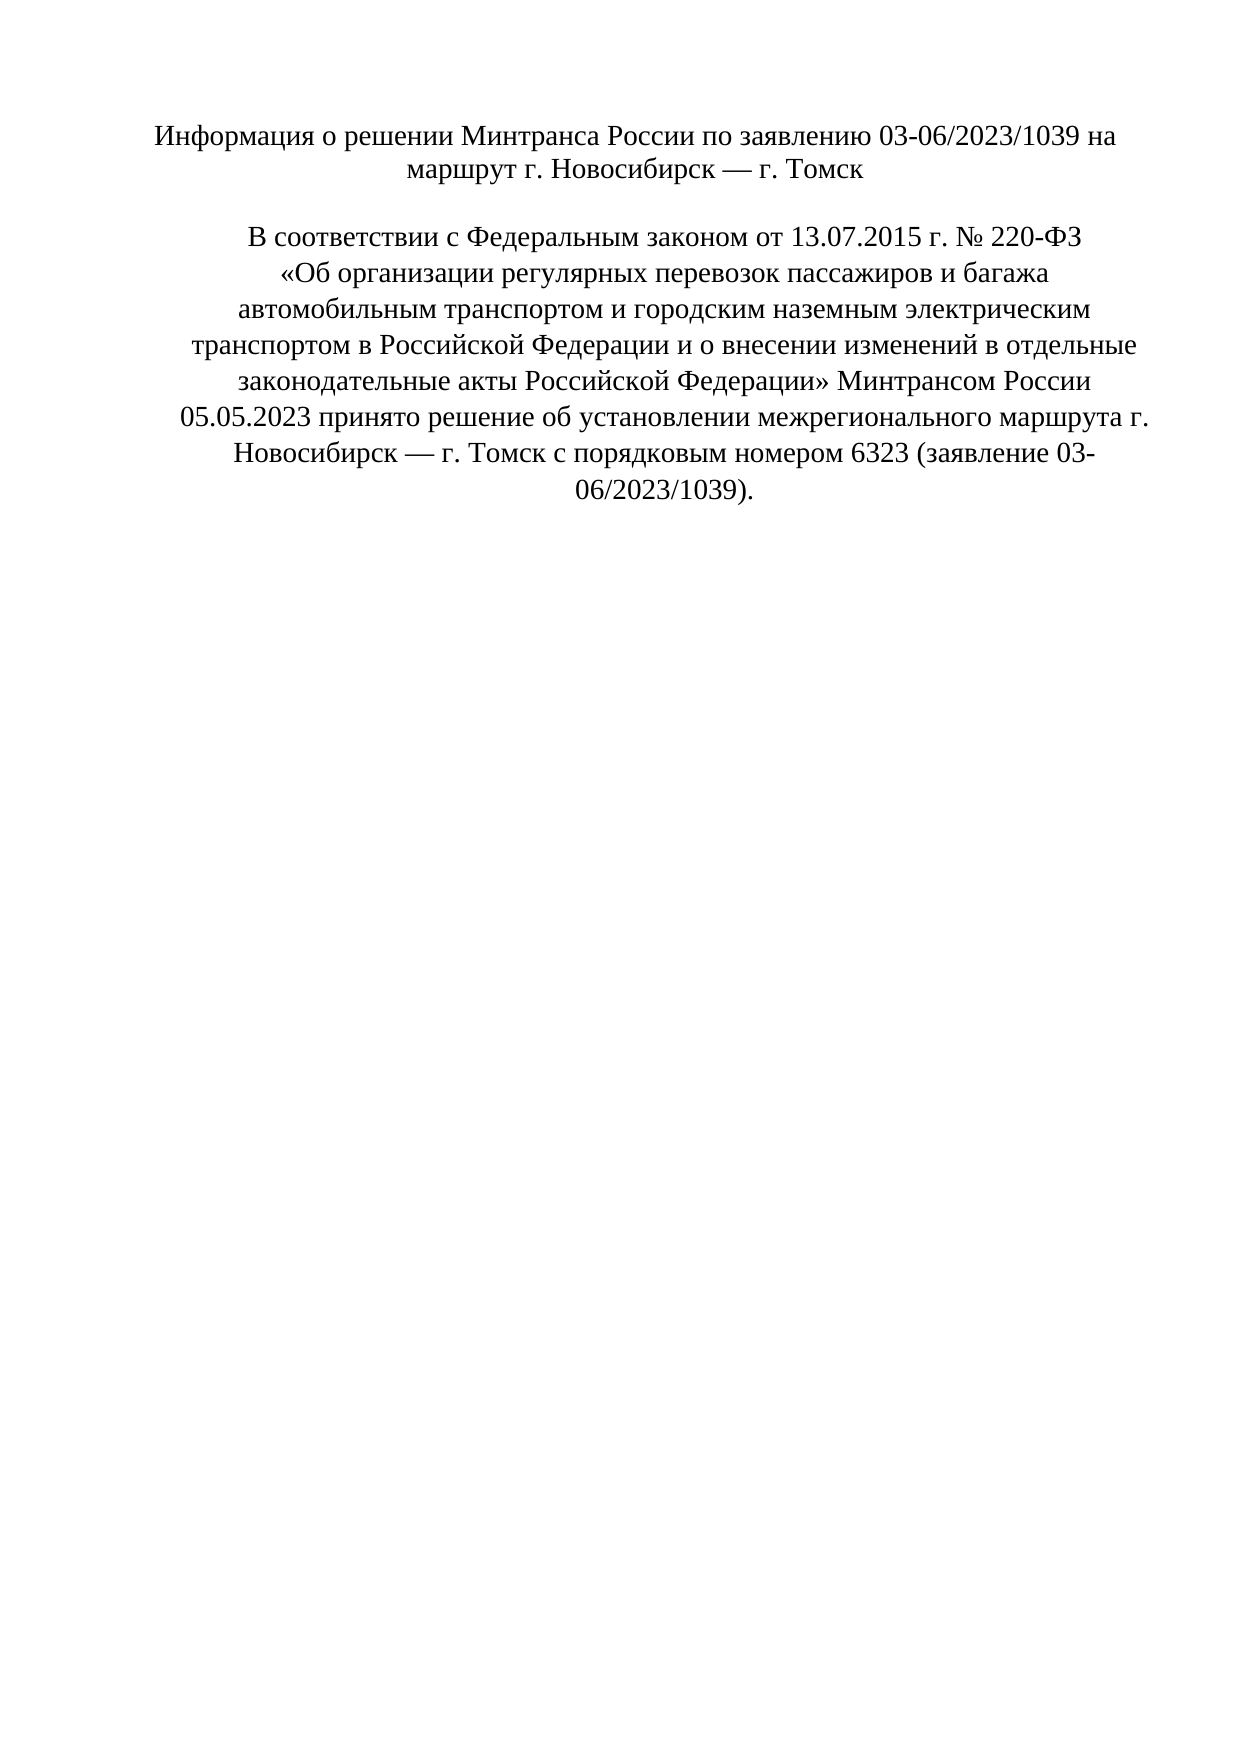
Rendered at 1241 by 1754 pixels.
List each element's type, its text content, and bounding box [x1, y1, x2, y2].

text Информация о решении Минтранса России по заявлению 03-06/2023/1039 на маршрут г. Новосибирск — г. Томск [118, 118, 1152, 185]
text В соответствии с Федеральным законом от 13.07.2015 г. № 220-ФЗ «Об организации регулярных перевозок пассажиров и багажа автомобильным транспортом и городским наземным электрическим транспортом в Российской Федерации и о внесении изменений в отдельные законодательные акты Российской Федерации» Минтрансом России 05.05.2023 принято решение об установлении межрегионального маршрута г. Новосибирск — г. Томск с порядковым номером 6323 (заявление 03-06/2023/1039). [177, 219, 1152, 505]
